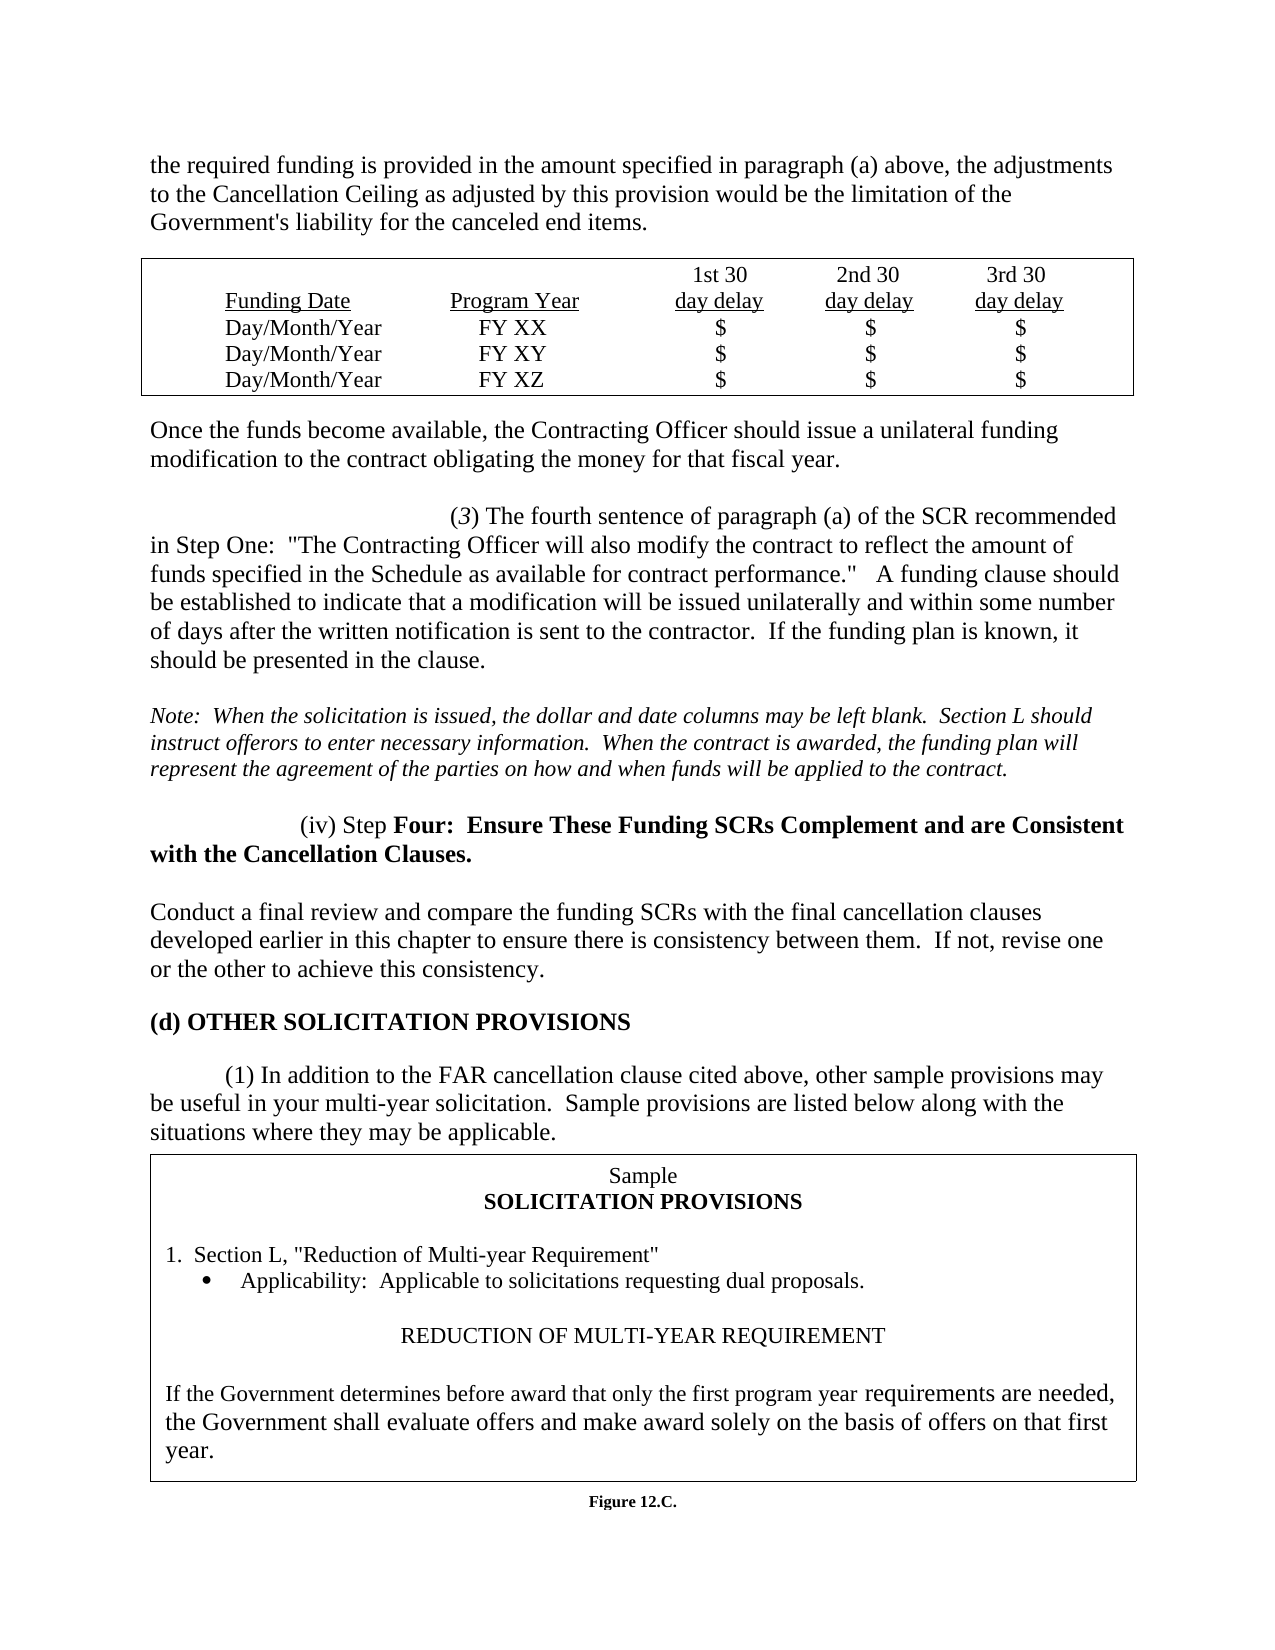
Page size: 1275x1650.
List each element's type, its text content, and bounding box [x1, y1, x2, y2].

text Funding Date Program Year day delay day delay day delay [150, 287, 1125, 314]
text (d) OTHER SOLICITATION PROVISIONS [150, 1007, 1125, 1036]
text Day/Month/Year FY XY $ $ $ [150, 340, 1125, 363]
text Day/Month/Year FY XZ $ $ $ [142, 363, 1133, 395]
text Day/Month/Year FY XX $ $ $ [150, 314, 1125, 340]
text (iv) Step Four: Ensure These Funding SCRs Complement and are Consistent with the Cancellation Clauses. [150, 810, 1125, 868]
list (1) In addition to the FAR cancellation clause cited above, other sample provisions may be useful in your multi-year solicitation. Sample provisions are listed below along with the situations where they may be applicable. [150, 1060, 1125, 1146]
text 1st 30 2nd 30 3rd 30 [142, 259, 1133, 287]
text Conduct a final review and compare the funding SCRs with the final cancellation clauses developed earlier in this chapter to ensure there is consistency between them. If not, revise one or the other to achieve this consistency. [150, 897, 1125, 983]
text Once the funds become available, the Contracting Officer should issue a unilateral funding modification to the contract obligating the money for that fiscal year. [150, 415, 1125, 472]
text (3) The fourth sentence of paragraph (a) of the SCR recommended in Step One: "The Contracting Officer will also modify the contract to reflect the amount of funds specified in the Schedule as available for contract performance." A funding clause should be established to indicate that a modification will be issued unilaterally and within some number of days after the written notification is sent to the contractor. If the funding plan is known, it should be presented in the clause. [150, 501, 1125, 674]
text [150, 150, 1125, 236]
text Note: When the solicitation is issued, the dollar and date columns may be left blank. Section L should instruct offerors to enter necessary information. When the contract is awarded, the funding plan will represent the agreement of the parties on how and when funds will be applied to the contract. [150, 702, 1125, 782]
